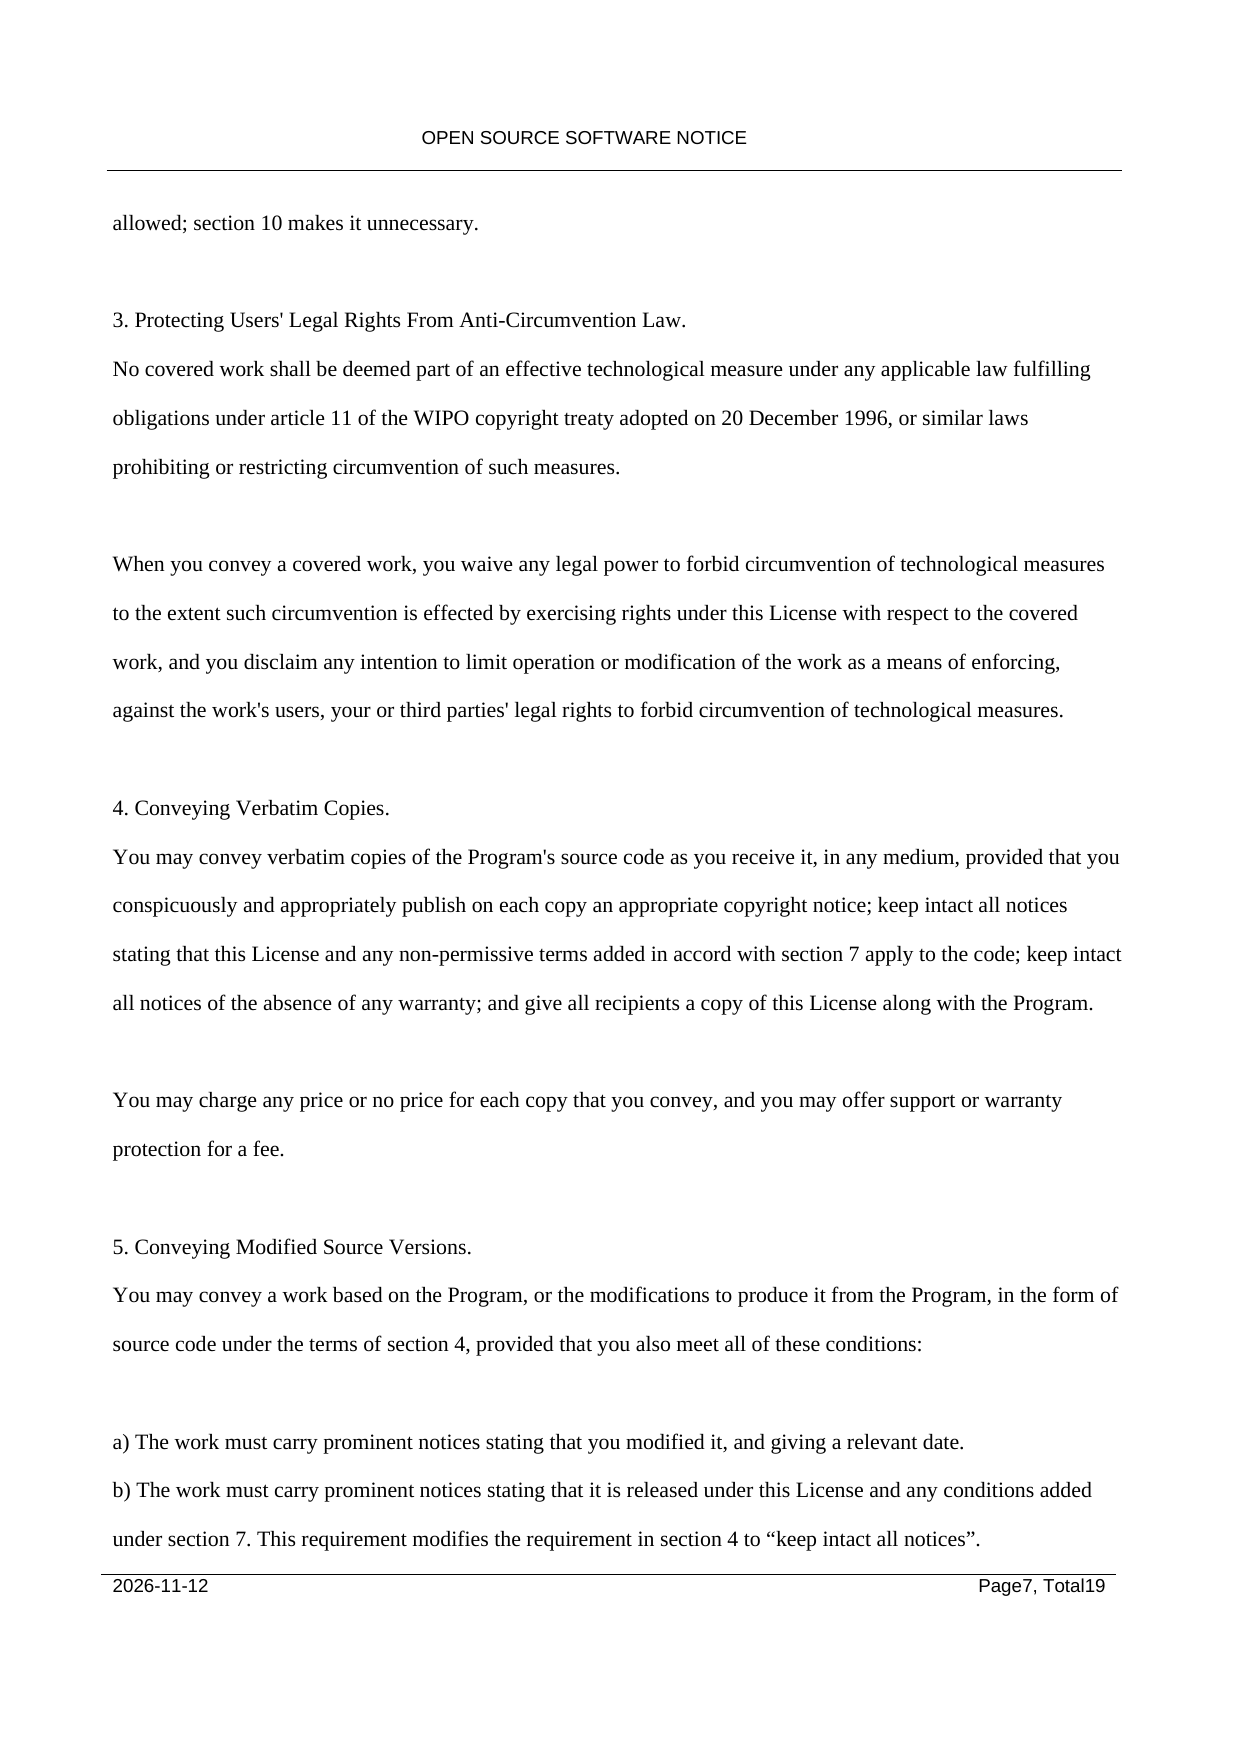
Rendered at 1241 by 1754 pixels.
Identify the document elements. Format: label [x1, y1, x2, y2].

text [112, 206, 1128, 1555]
